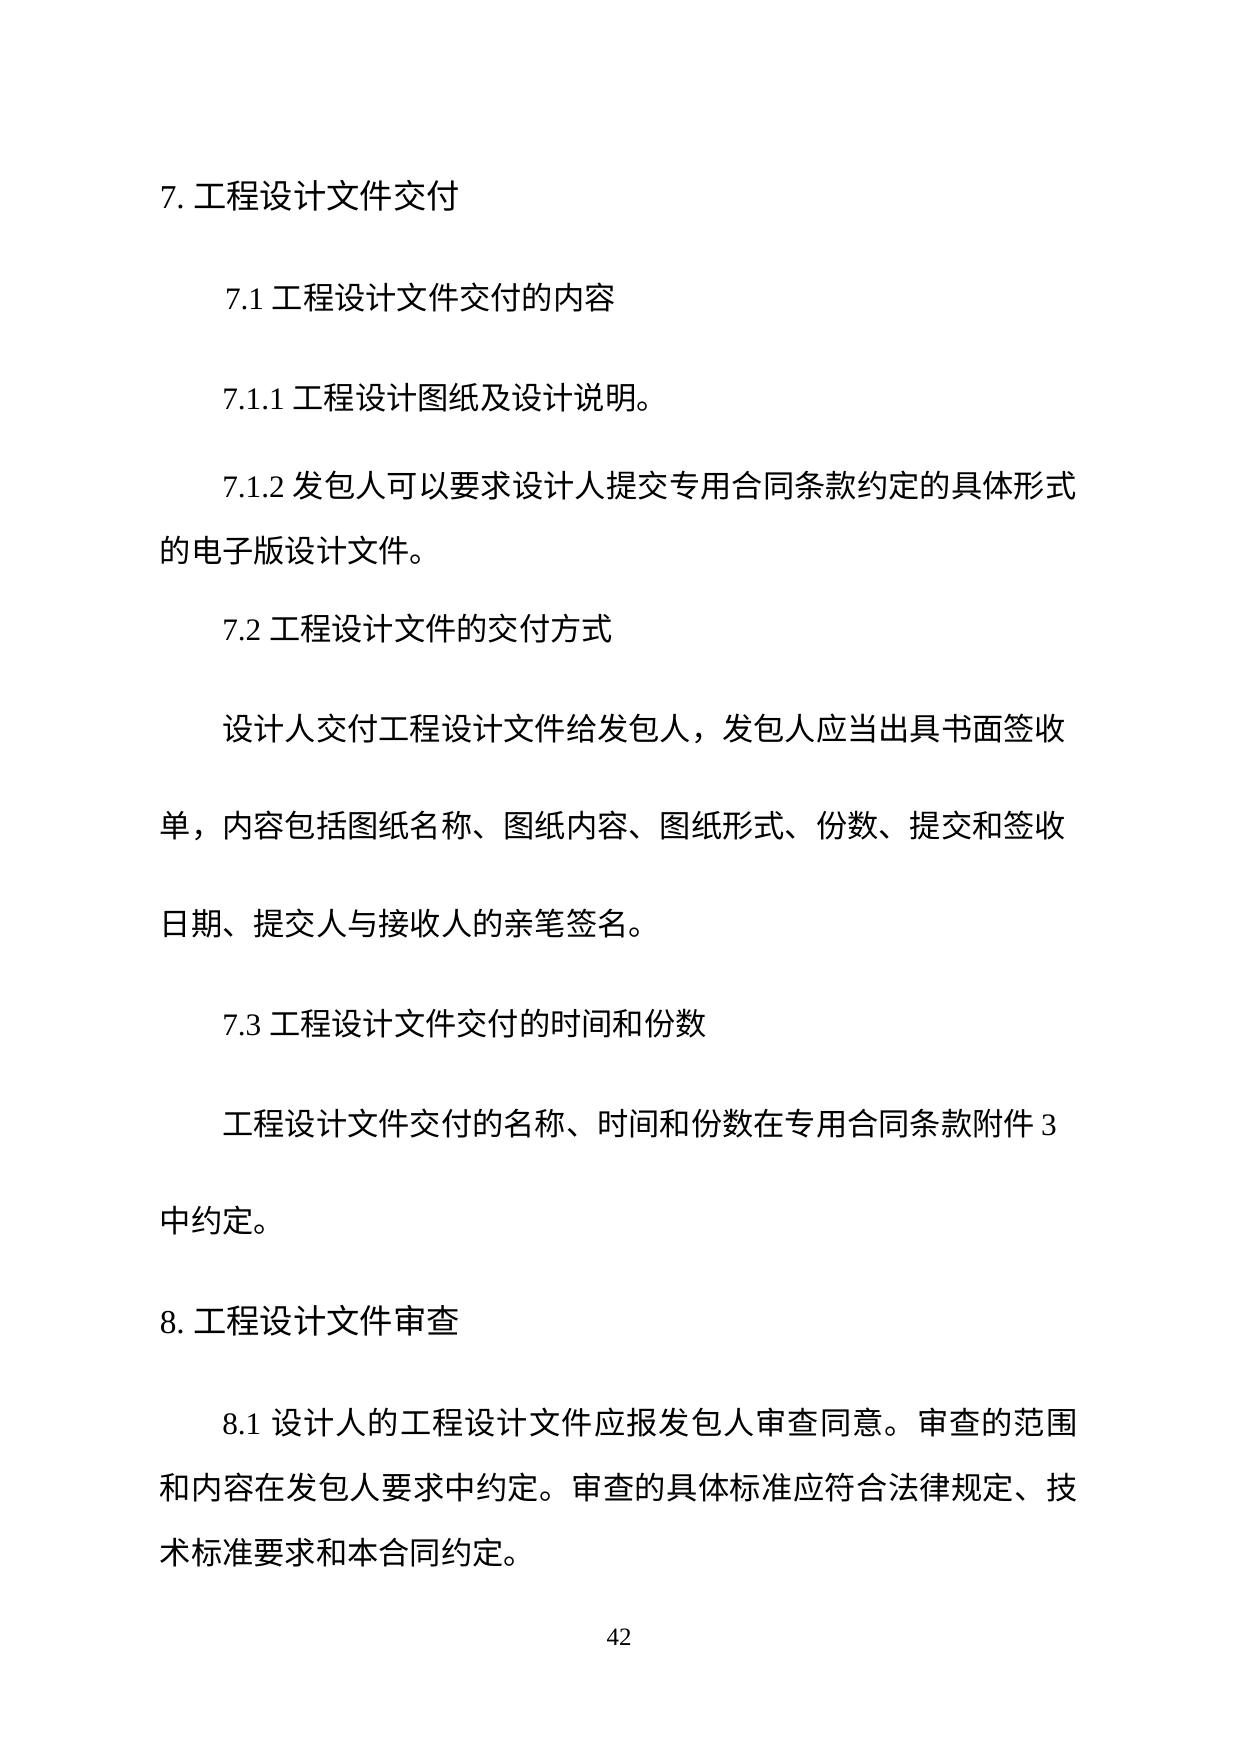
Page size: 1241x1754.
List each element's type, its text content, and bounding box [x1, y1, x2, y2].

text 7.1.2 发包人可以要求设计人提交专用合同条款约定的具体形式的电子版设计文件。 [159, 451, 1078, 581]
text 7.3 工程设计文件交付的时间和份数 [159, 989, 1078, 1054]
subtitle 8. 工程设计文件审查 [159, 1287, 1078, 1352]
text 工程设计文件交付的名称、时间和份数在专用合同条款附件3中约定。 [159, 1089, 1078, 1252]
text 设计人交付工程设计文件给发包人，发包人应当出具书面签收单，内容包括图纸名称、图纸内容、图纸形式、份数、提交和签收日期、提交人与接收人的亲笔签名。 [159, 694, 1078, 954]
subtitle 7.1 工程设计文件交付的内容 [159, 263, 1078, 328]
text 7.1.1 工程设计图纸及设计说明。 [159, 364, 1078, 429]
text 7.2 工程设计文件的交付方式 [159, 594, 1078, 659]
subtitle 7. 工程设计文件交付 [159, 162, 1078, 227]
text 8.1 设计人的工程设计文件应报发包人审查同意。审查的范围和内容在发包人要求中约定。审查的具体标准应符合法律规定、技术标准要求和本合同约定。 [159, 1388, 1078, 1583]
